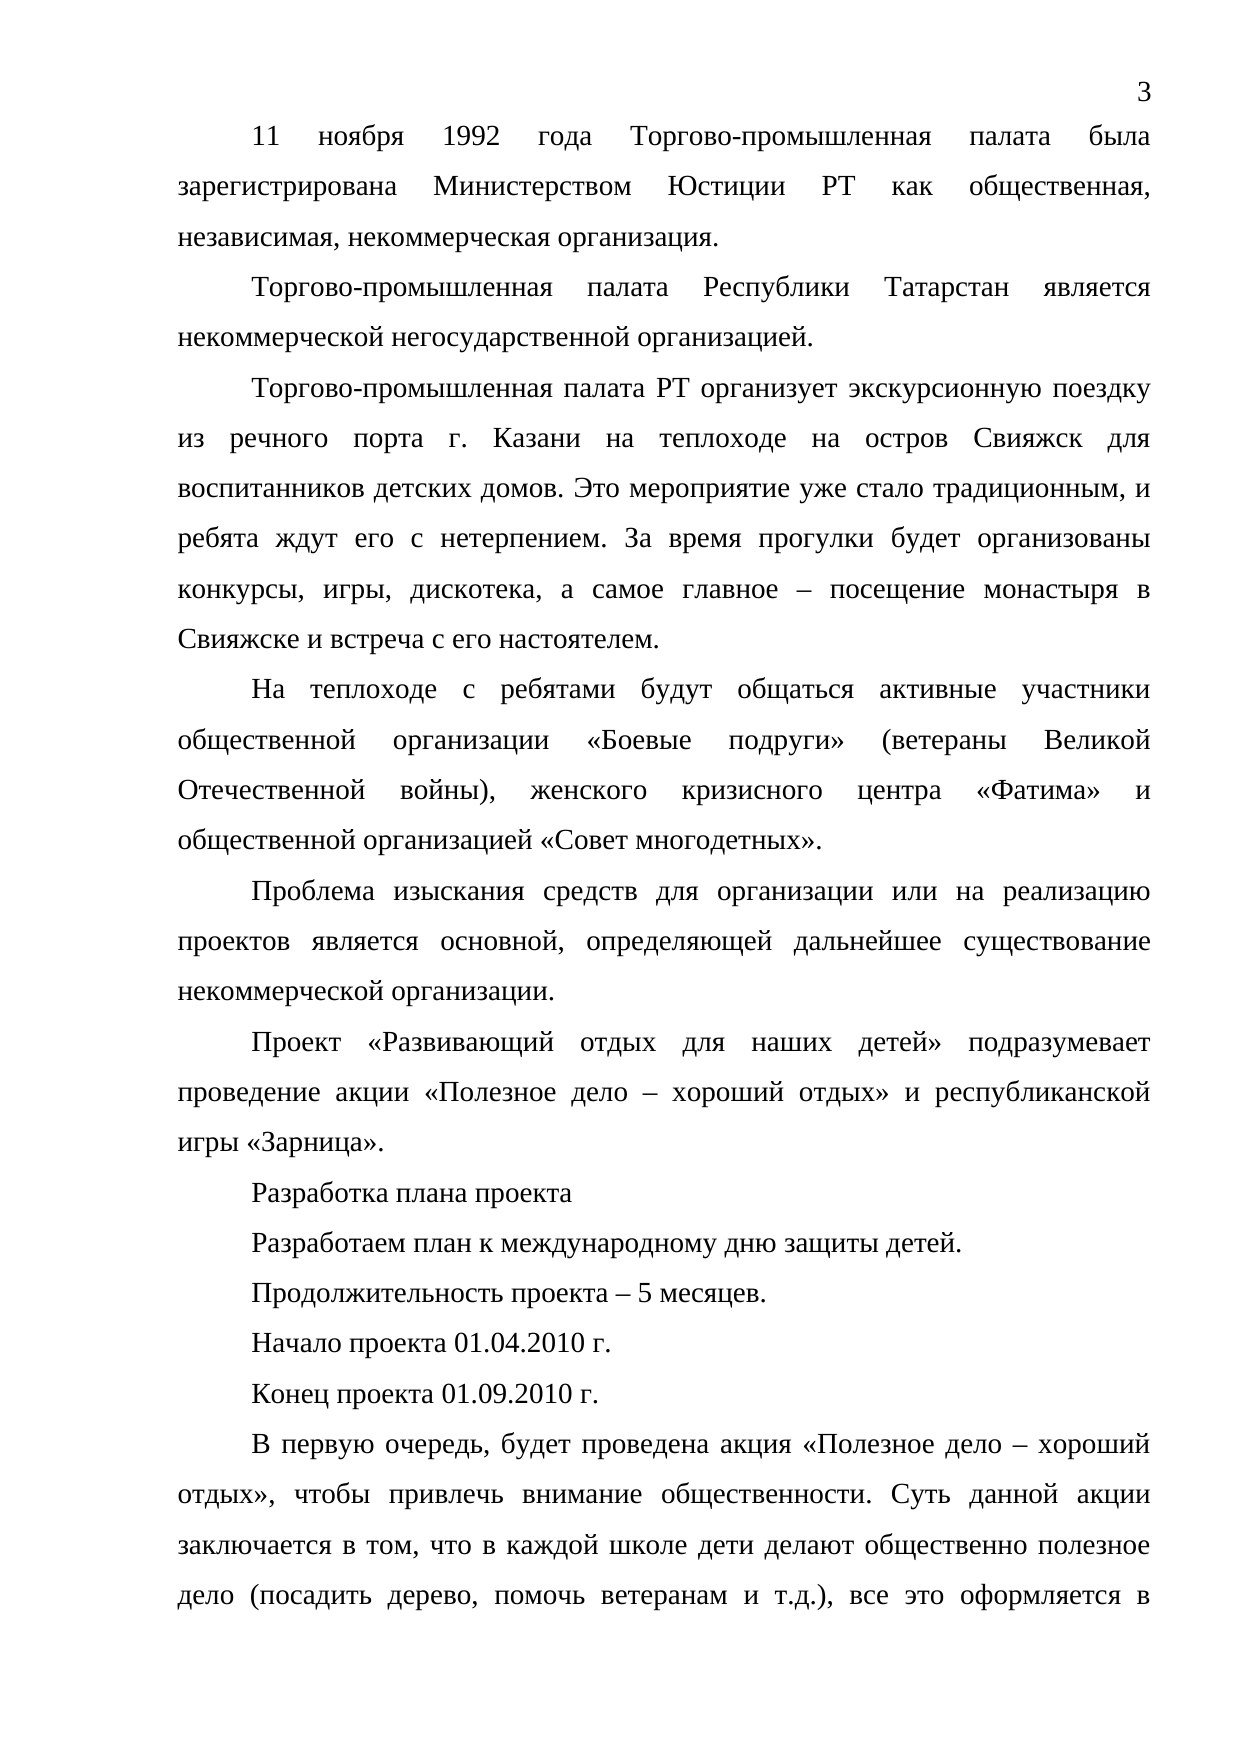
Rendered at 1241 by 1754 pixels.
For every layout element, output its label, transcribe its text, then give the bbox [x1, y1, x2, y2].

text Начало проекта 01.04.2010 г. [177, 1326, 1152, 1359]
text Конец проекта 01.09.2010 г. [177, 1376, 1152, 1409]
text 11 ноября 1992 года Торгово-промышленная палата была зарегистрирована Министерством Юстиции РТ как общественная, независимая, некоммерческая организация. [177, 118, 1152, 252]
text Торгово-промышленная палата Республики Татарстан является некоммерческой негосударственной организацией. [177, 269, 1152, 353]
text На теплоходе с ребятами будут общаться активные участники общественной организации «Боевые подруги» (ветераны Великой Отечественной войны), женского кризисного центра «Фатима» и общественной организацией «Совет многодетных». [177, 672, 1152, 856]
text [177, 1426, 1152, 1611]
text Продолжительность проекта – 5 месяцев. [177, 1275, 1152, 1309]
text Торгово-промышленная палата РТ организует экскурсионную поездку из речного порта г. Казани на теплоходе на остров Свияжск для воспитанников детских домов. Это мероприятие уже стало традиционным, и ребята ждут его с нетерпением. За время прогулки будет организованы конкурсы, игры, дискотека, а самое главное – посещение монастыря в Свияжске и встреча с его настоятелем. [177, 370, 1152, 655]
text Разработаем план к международному дню защиты детей. [177, 1225, 1152, 1258]
text Разработка плана проекта [177, 1175, 1152, 1208]
text Проблема изыскания средств для организации или на реализацию проектов является основной, определяющей дальнейшее существование некоммерческой организации. [177, 873, 1152, 1007]
text Проект «Развивающий отдых для наших детей» подразумевает проведение акции «Полезное дело – хороший отдых» и республиканской игры «Зарница». [177, 1024, 1152, 1158]
